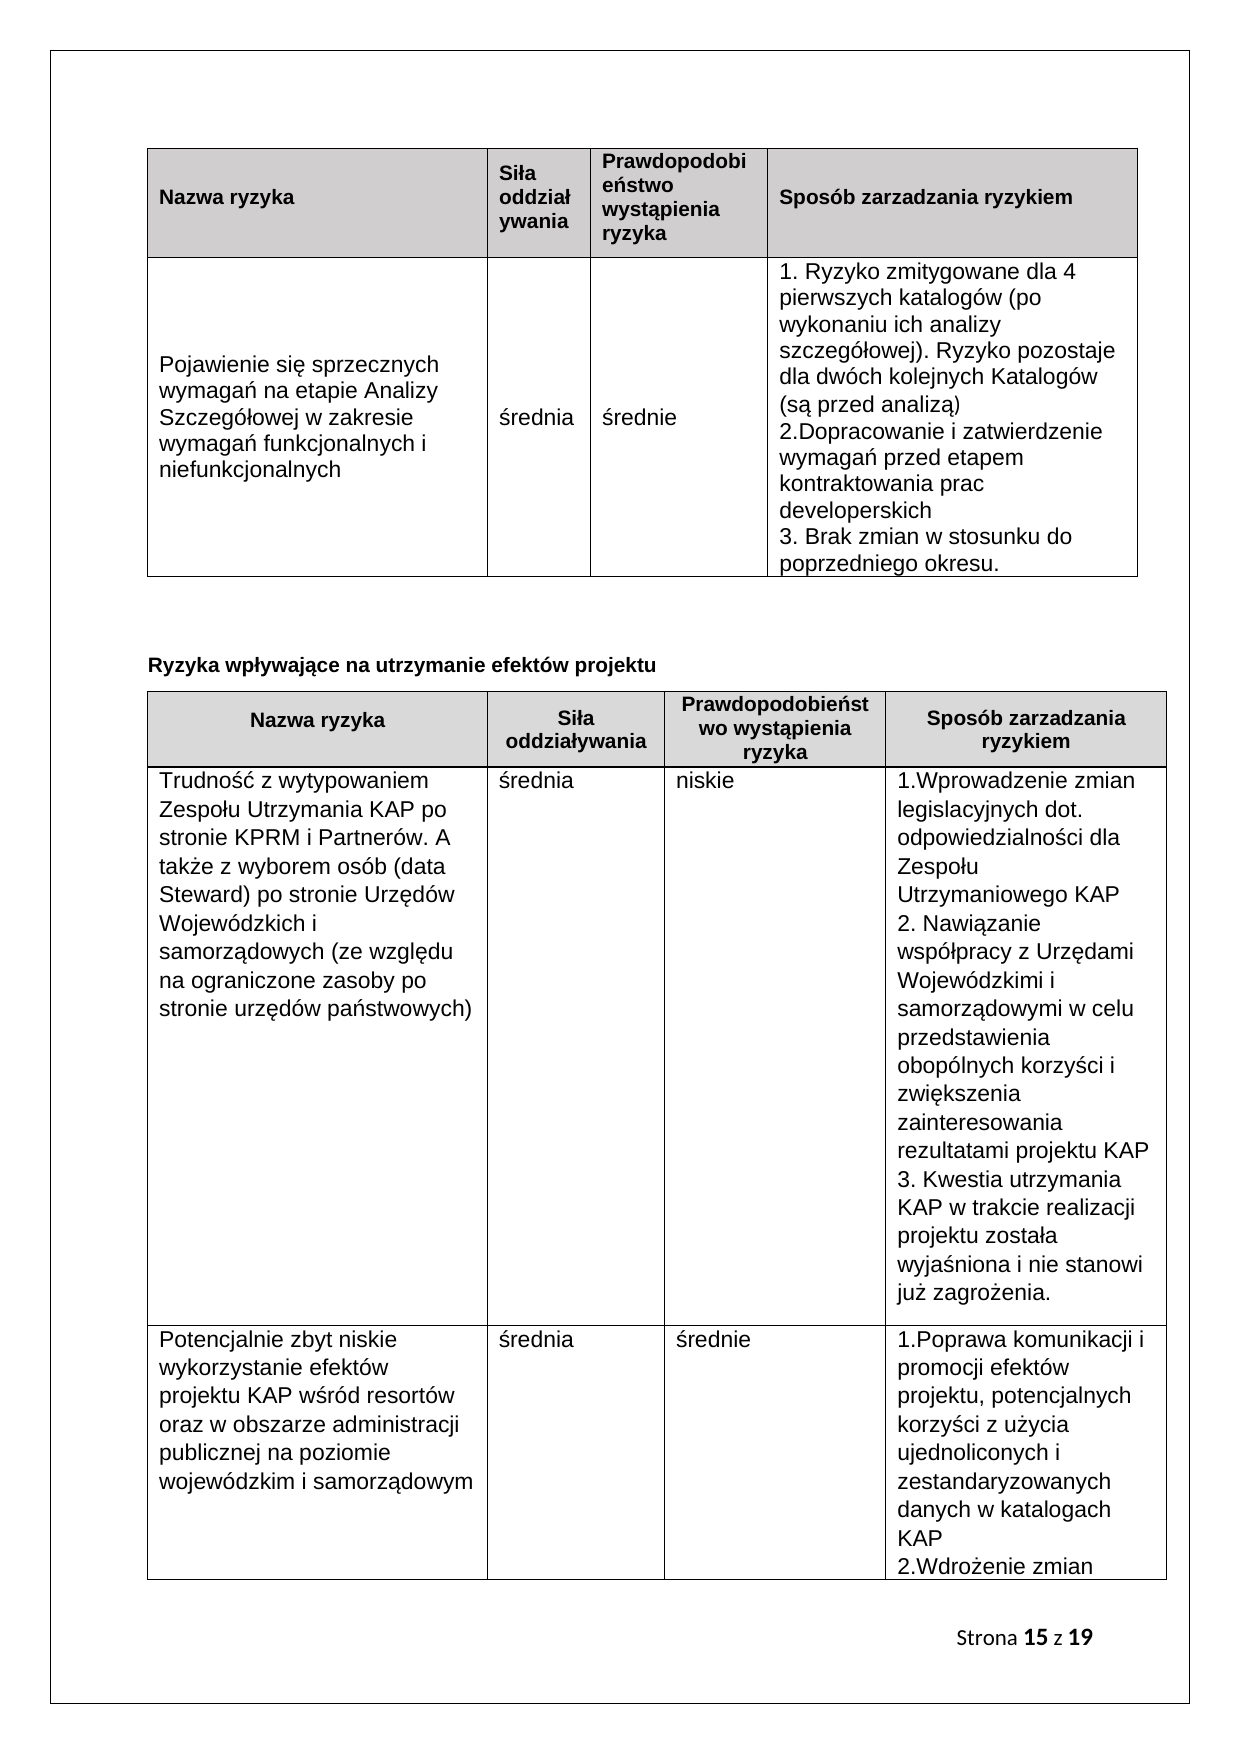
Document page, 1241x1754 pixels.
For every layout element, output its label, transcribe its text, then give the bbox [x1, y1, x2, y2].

table_header Nazwa ryzyka [148, 149, 487, 257]
table_header Nazwa ryzyka [148, 692, 487, 766]
table_cell średnia [488, 1326, 664, 1579]
table_header Prawdopodobieństwo wystąpienia ryzyka [665, 692, 885, 766]
table_cell średnia [488, 768, 664, 1324]
table_cell Trudność z wytypowaniem Zespołu Utrzymania KAP po stronie KPRM i Partnerów. A także z wyborem osób (data Steward) po stronie Urzędów Wojewódzkich i samorządowych (ze względu na ograniczone zasoby po stronie urzędów państwowych) [148, 768, 487, 1324]
table_cell średnie [591, 258, 767, 576]
table_header Siła oddziaływania [488, 692, 664, 766]
table_header Sposób zarzadzania ryzykiem [768, 149, 1137, 257]
table_header Sposób zarzadzania ryzykiem [886, 692, 1166, 766]
table_cell 1. Ryzyko zmitygowane dla 4 pierwszych katalogów (po wykonaniu ich analizy szczegółowej). Ryzyko pozostaje dla dwóch kolejnych Katalogów (są przed analizą) 2.Dopracowanie i zatwierdzenie wymagań przed etapem kontraktowania prac developerskich 3. Brak zmian w stosunku do poprzedniego okresu. [768, 258, 1137, 576]
table_cell Pojawienie się sprzecznych wymagań na etapie Analizy Szczegółowej w zakresie wymagań funkcjonalnych i niefunkcjonalnych [148, 258, 487, 576]
table_cell 1.Wprowadzenie zmian legislacyjnych dot. odpowiedzialności dla Zespołu Utrzymaniowego KAP 2. Nawiązanie współpracy z Urzędami Wojewódzkimi i samorządowymi w celu przedstawienia obopólnych korzyści i zwiększenia zainteresowania rezultatami projektu KAP 3. Kwestia utrzymania KAP w trakcie realizacji projektu została wyjaśniona i nie stanowi już zagrożenia. [886, 768, 1166, 1324]
table_cell średnia [488, 258, 590, 576]
table_cell niskie [665, 768, 885, 1324]
table_header Prawdopodobieństwo wystąpienia ryzyka [591, 149, 767, 257]
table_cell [148, 1326, 487, 1579]
table_header Siła oddziaływania [488, 149, 590, 257]
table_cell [886, 1326, 1166, 1579]
table_cell średnie [665, 1326, 885, 1579]
text Ryzyka wpływające na utrzymanie efektów projektu [148, 653, 1093, 677]
